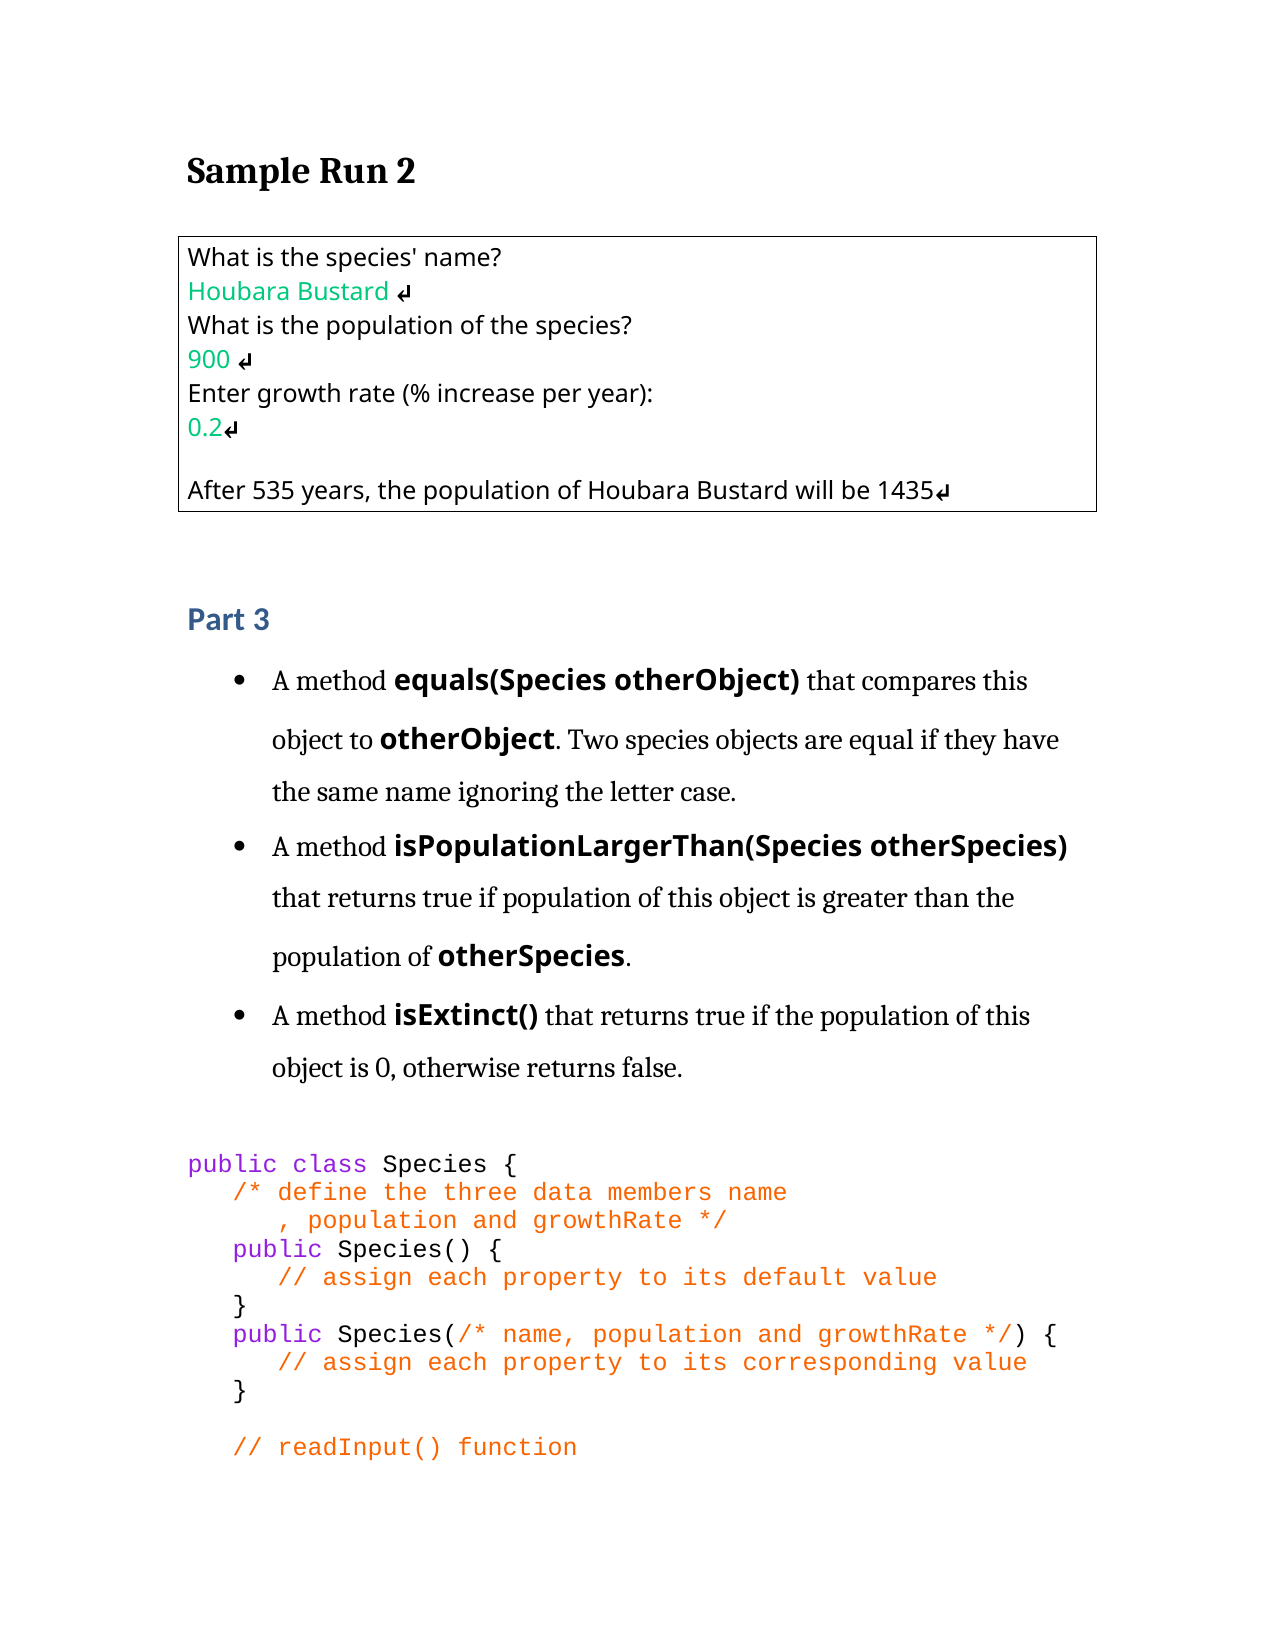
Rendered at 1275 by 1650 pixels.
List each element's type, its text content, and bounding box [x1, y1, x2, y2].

list A method isPopulationLargerThan(Species otherSpecies) that returns true if population of this object is greater than the population of otherSpecies. [234, 825, 1087, 974]
text Enter growth rate (% increase per year): [187, 376, 1087, 410]
list A method isExtinct() that returns true if the population of this object is 0, otherwise returns false. [234, 994, 1087, 1084]
text Sample Run 2 [187, 150, 1087, 193]
text 0.2↵ [187, 410, 1087, 444]
text 900 ↵ [187, 342, 1087, 376]
list A method equals(Species otherObject) that compares this object to otherObject. Two species objects are equal if they have the same name ignoring the letter case. [234, 659, 1087, 808]
subtitle Part 3 [187, 598, 1087, 638]
text After 535 years, the population of Houbara Bustard will be 1435↵ [179, 469, 1096, 511]
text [187, 1151, 1087, 1491]
text What is the species' name? [179, 237, 1096, 273]
text Houbara Bustard ↵ [187, 273, 1087, 307]
text What is the population of the species? [187, 307, 1087, 342]
